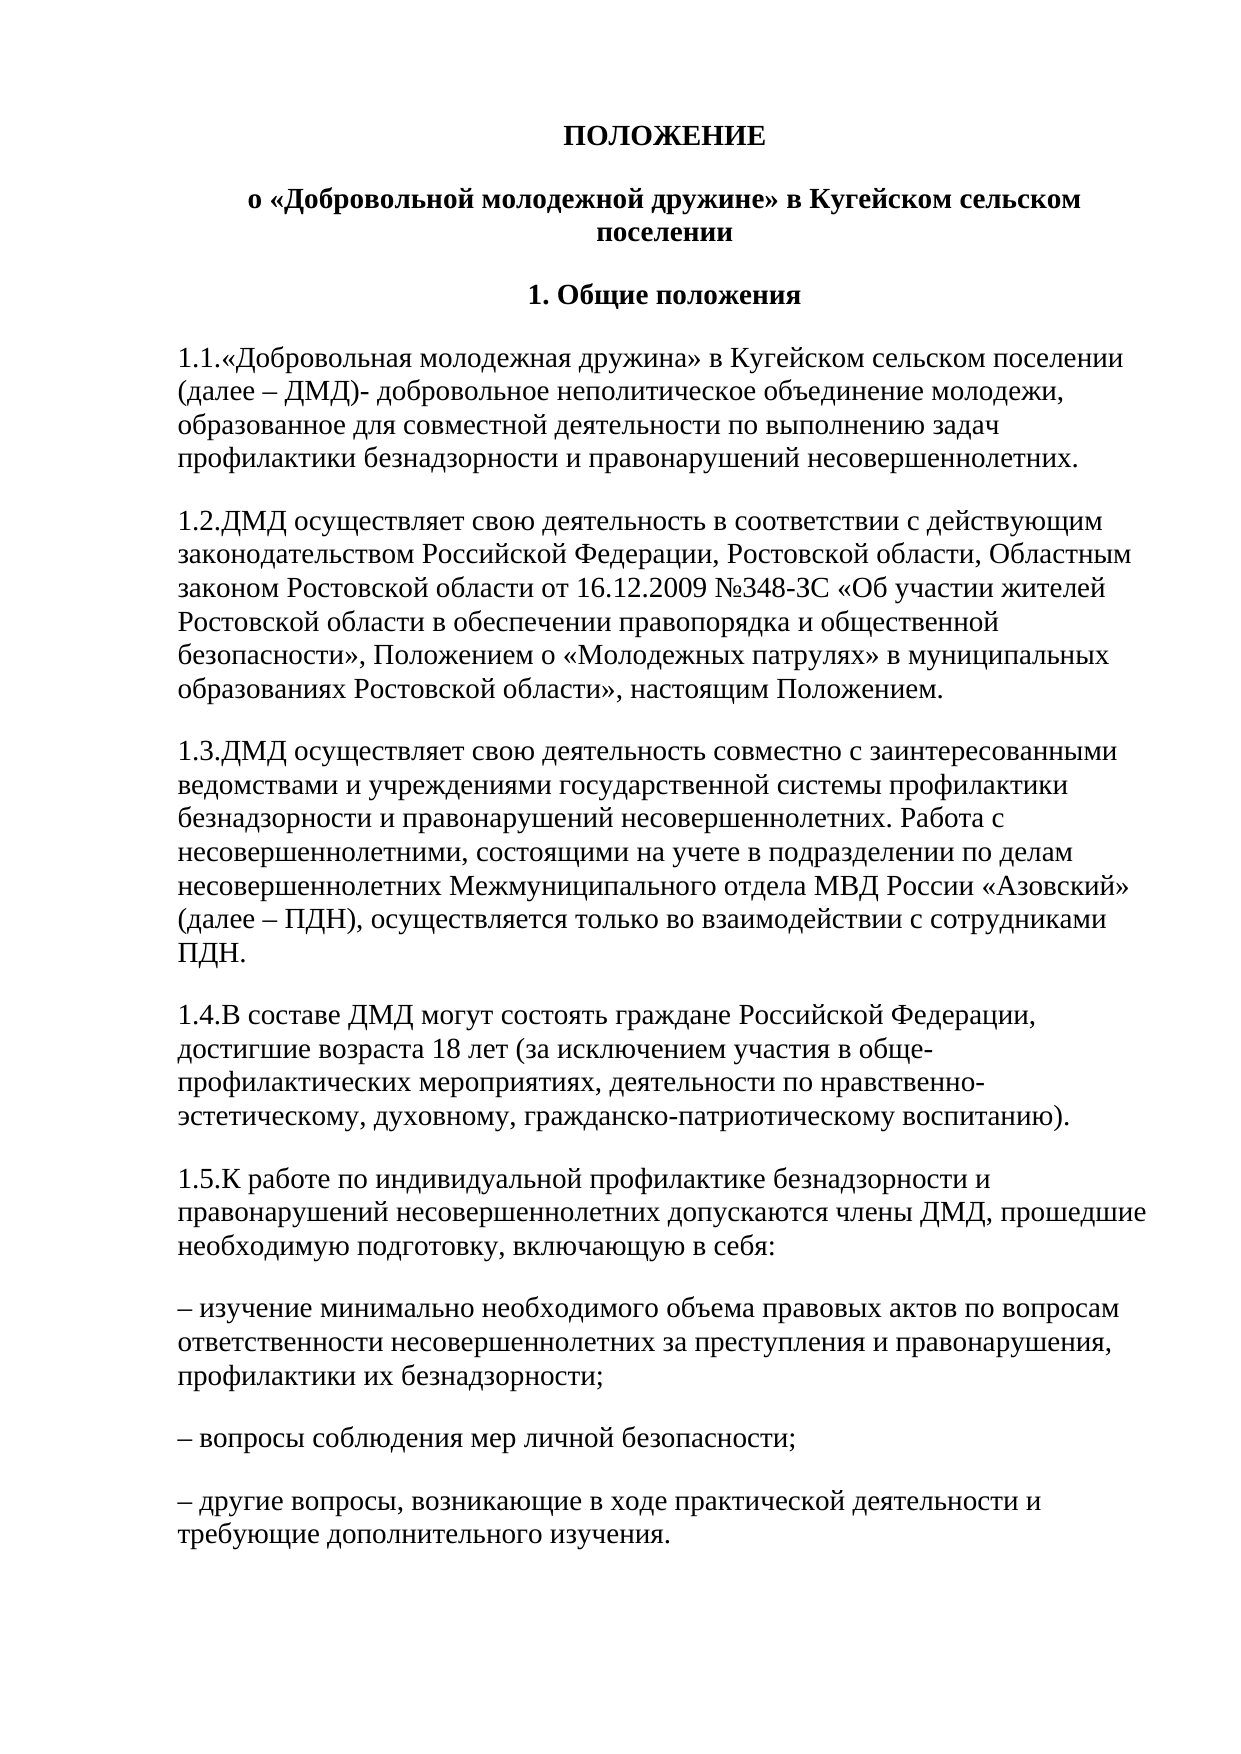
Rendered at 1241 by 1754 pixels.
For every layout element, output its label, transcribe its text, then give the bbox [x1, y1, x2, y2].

text ПОЛОЖЕНИЕ [177, 118, 1152, 152]
text 1. Общие положения [177, 277, 1152, 311]
text – другие вопросы, возникающие в ходе практической деятельности и требующие дополнительного изучения. [177, 1483, 1152, 1550]
text 1.1.«Добровольная молодежная дружина» в Кугейском сельском поселении (далее – ДМД)- добровольное неполитическое объединение молодежи, образованное для совместной деятельности по выполнению задач профилактики безнадзорности и правонарушений несовершеннолетних. [177, 340, 1152, 474]
text 1.4.В составе ДМД могут состоять граждане Российской Федерации, достигшие возраста 18 лет (за исключением участия в обще- профилактических мероприятиях, деятельности по нравственно-эстетическому, духовному, гражданско-патриотическому воспитанию). [177, 997, 1152, 1132]
text – изучение минимально необходимого объема правовых актов по вопросам ответственности несовершеннолетних за преступления и правонарушения, профилактики их безнадзорности; [177, 1291, 1152, 1391]
text о «Добровольной молодежной дружине» в Кугейском сельском поселении [177, 181, 1152, 248]
text 1.2.ДМД осуществляет свою деятельность в соответствии с действующим законодательством Российской Федерации, Ростовской области, Областным законом Ростовской области от 16.12.2009 №348-ЗС «Об участии жителей Ростовской области в обеспечении правопорядка и общественной безопасности», Положением о «Молодежных патрулях» в муниципальных образованиях Ростовской области», настоящим Положением. [177, 503, 1152, 704]
text 1.3.ДМД осуществляет свою деятельность совместно с заинтересованными ведомствами и учреждениями государственной системы профилактики безнадзорности и правонарушений несовершеннолетних. Работа с несовершеннолетними, состоящими на учете в подразделении по делам несовершеннолетних Межмуниципального отдела МВД России «Азовский» (далее – ПДН), осуществляется только во взаимодействии с сотрудниками ПДН. [177, 733, 1152, 968]
text – вопросы соблюдения мер личной безопасности; [177, 1420, 1152, 1454]
text 1.5.К работе по индивидуальной профилактике безнадзорности и правонарушений несовершеннолетних допускаются члены ДМД, прошедшие необходимую подготовку, включающую в себя: [177, 1161, 1152, 1261]
